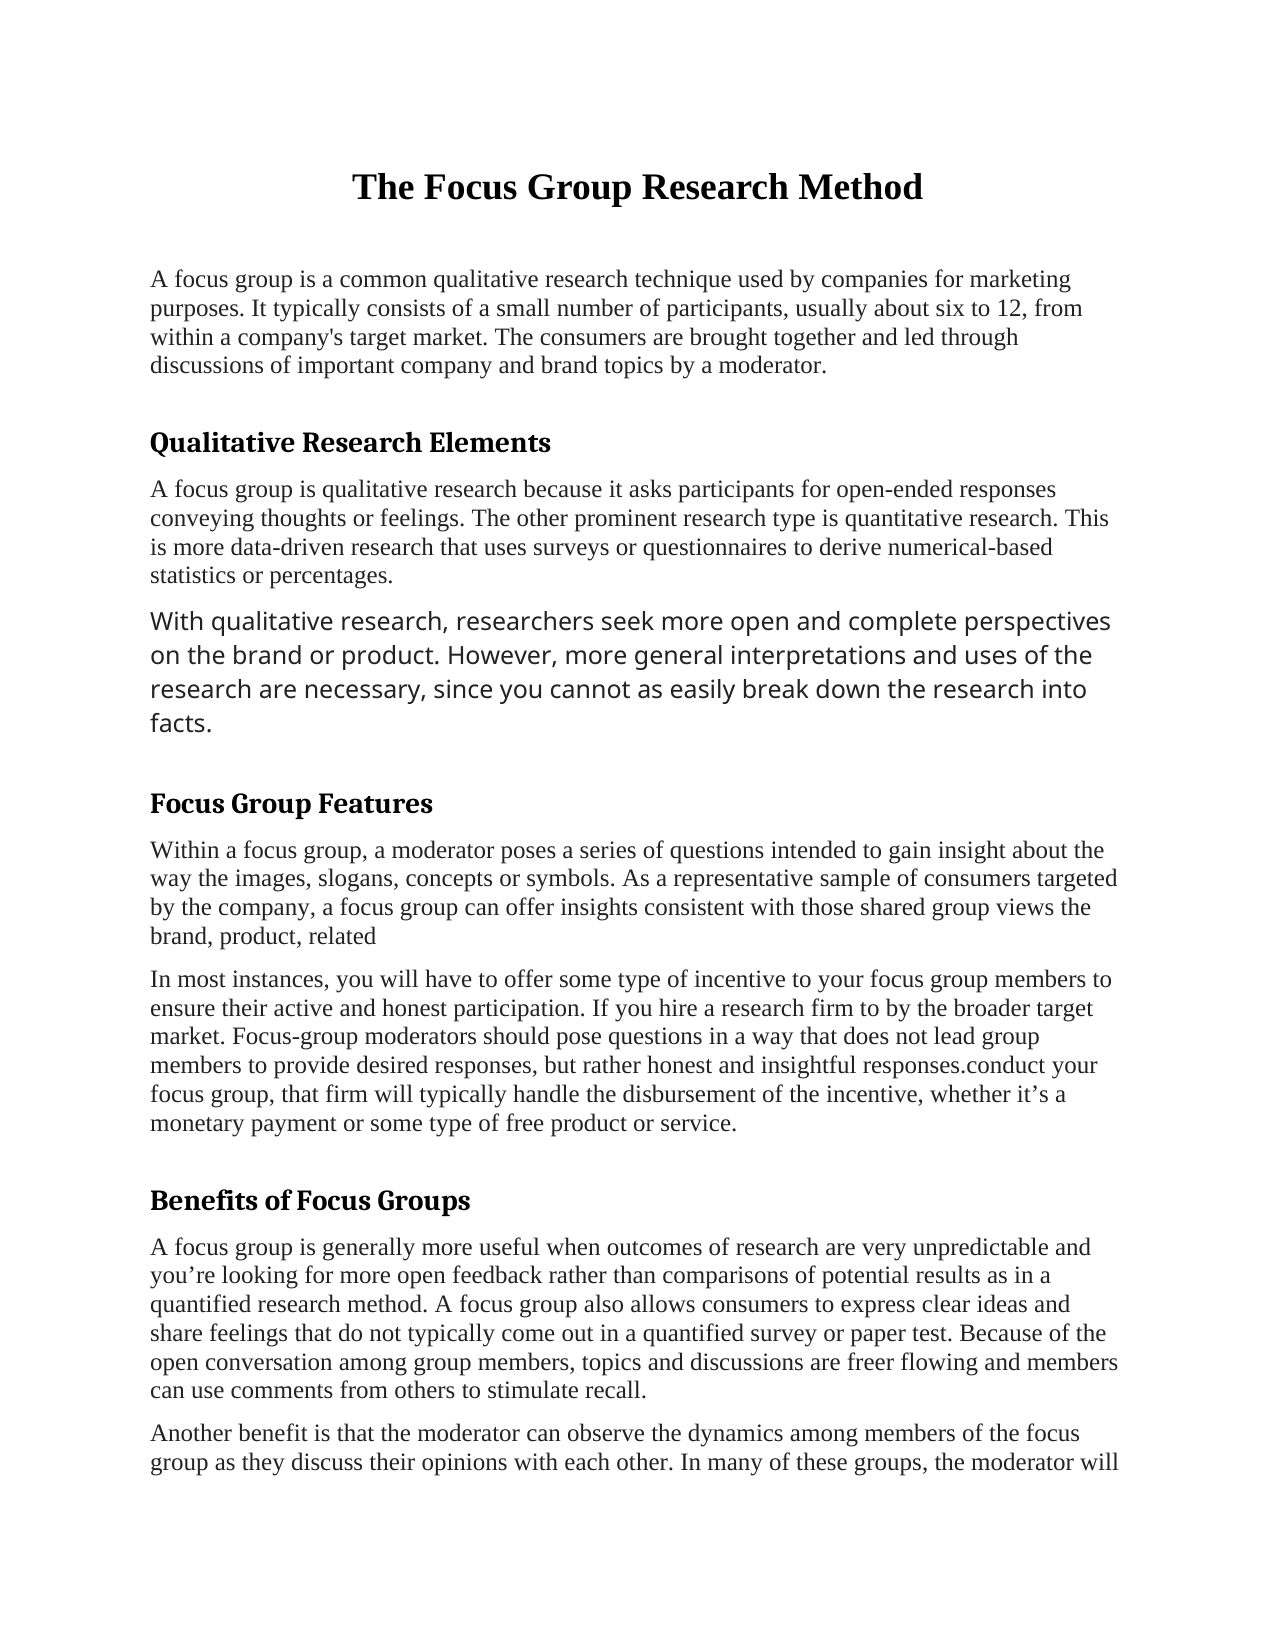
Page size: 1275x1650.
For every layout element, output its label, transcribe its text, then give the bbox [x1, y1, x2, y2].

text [150, 1418, 1125, 1476]
text The Focus Group Research Method [150, 164, 1125, 207]
text Within a focus group, a moderator poses a series of questions intended to gain insight about the way the images, slogans, concepts or symbols. As a representative sample of consumers targeted by the company, a focus group can offer insights consistent with those shared group views the brand, product, related [150, 835, 1125, 950]
text With qualitative research, researchers seek more open and complete perspectives on the brand or product. However, more general interpretations and uses of the research are necessary, since you cannot as easily break down the research into facts. [150, 603, 1125, 739]
text A focus group is generally more useful when outcomes of research are very unpredictable and you’re looking for more open feedback rather than comparisons of potential results as in a quantified research method. A focus group also allows consumers to express clear ideas and share feelings that do not typically come out in a quantified survey or paper test. Because of the open conversation among group members, topics and discussions are freer flowing and members can use comments from others to stimulate recall. [150, 1232, 1125, 1404]
subtitle Focus Group Features [150, 787, 1125, 821]
subtitle Benefits of Focus Groups [150, 1184, 1125, 1217]
subtitle Qualitative Research Elements [150, 427, 1125, 460]
text In most instances, you will have to offer some type of incentive to your focus group members to ensure their active and honest participation. If you hire a research firm to by the broader target market. Focus-group moderators should pose questions in a way that does not lead group members to provide desired responses, but rather honest and insightful responses.conduct your focus group, that firm will typically handle the disbursement of the incentive, whether it’s a monetary payment or some type of free product or service. [150, 964, 1125, 1136]
text A focus group is qualitative research because it asks participants for open-ended responses conveying thoughts or feelings. The other prominent research type is quantitative research. This is more data-driven research that uses surveys or questionnaires to derive numerical-based statistics or percentages. [150, 474, 1125, 589]
text A focus group is a common qualitative research technique used by companies for marketing purposes. It typically consists of a small number of participants, usually about six to 12, from within a company's target market. The consumers are brought together and led through discussions of important company and brand topics by a moderator. [150, 264, 1125, 379]
